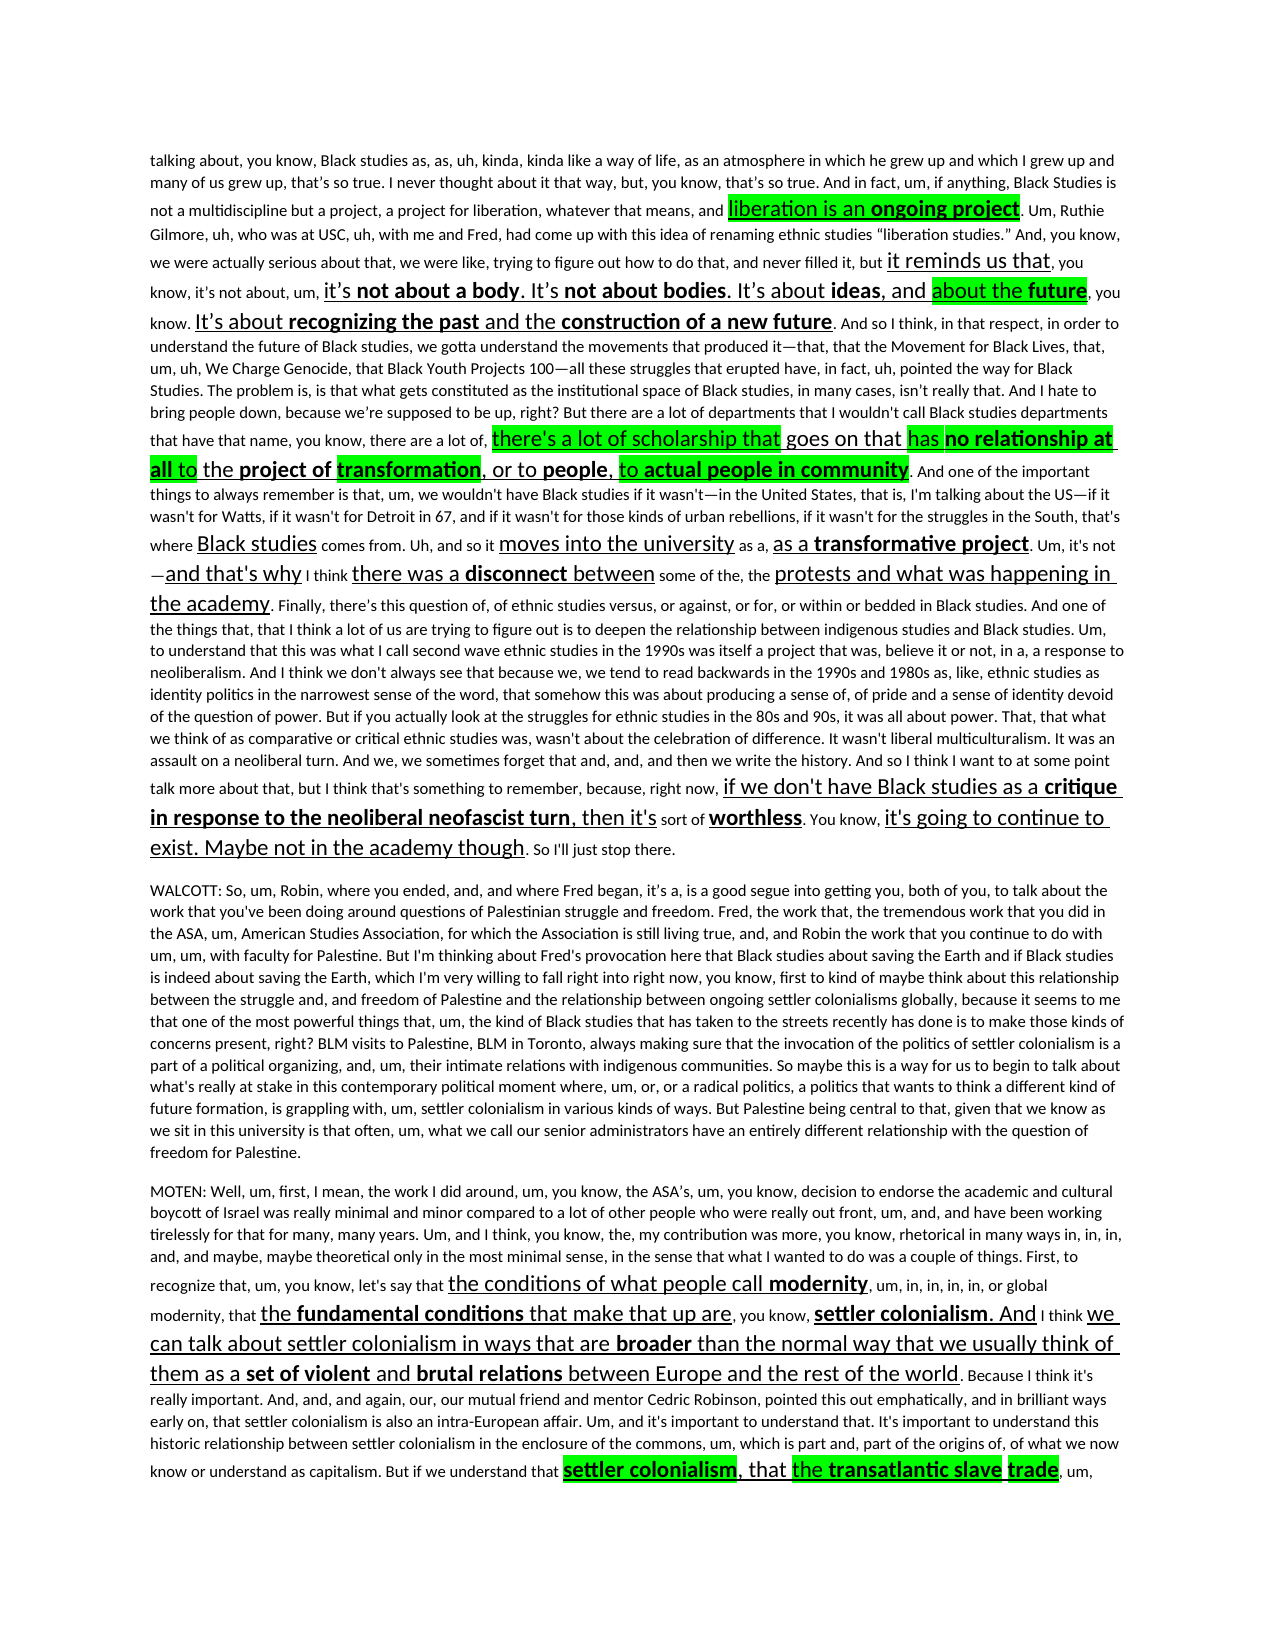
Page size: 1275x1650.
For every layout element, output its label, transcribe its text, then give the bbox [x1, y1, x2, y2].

text WALCOTT: So, um, Robin, where you ended, and, and where Fred began, it’s a, is a good segue into getting you, both of you, to talk about the work that you've been doing around questions of Palestinian struggle and freedom. Fred, the work that, the tremendous work that you did in the ASA, um, American Studies Association, for which the Association is still living true, and, and Robin the work that you continue to do with um, um, with faculty for Palestine. But I'm thinking about Fred's provocation here that Black studies about saving the Earth and if Black studies is indeed about saving the Earth, which I'm very willing to fall right into right now, you know, first to kind of maybe think about this relationship between the struggle and, and freedom of Palestine and the relationship between ongoing settler colonialisms globally, because it seems to me that one of the most powerful things that, um, the kind of Black studies that has taken to the streets recently has done is to make those kinds of concerns present, right? BLM visits to Palestine, BLM in Toronto, always making sure that the invocation of the politics of settler colonialism is a part of a political organizing, and, um, their intimate relations with indigenous communities. So maybe this is a way for us to begin to talk about what's really at stake in this contemporary political moment where, um, or, or a radical politics, a politics that wants to think a different kind of future formation, is grappling with, um, settler colonialism in various kinds of ways. But Palestine being central to that, given that we know as we sit in this university is that often, um, what we call our senior administrators have an entirely different relationship with the question of freedom for Palestine. [150, 880, 1125, 1163]
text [150, 1181, 1125, 1483]
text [150, 150, 1125, 861]
